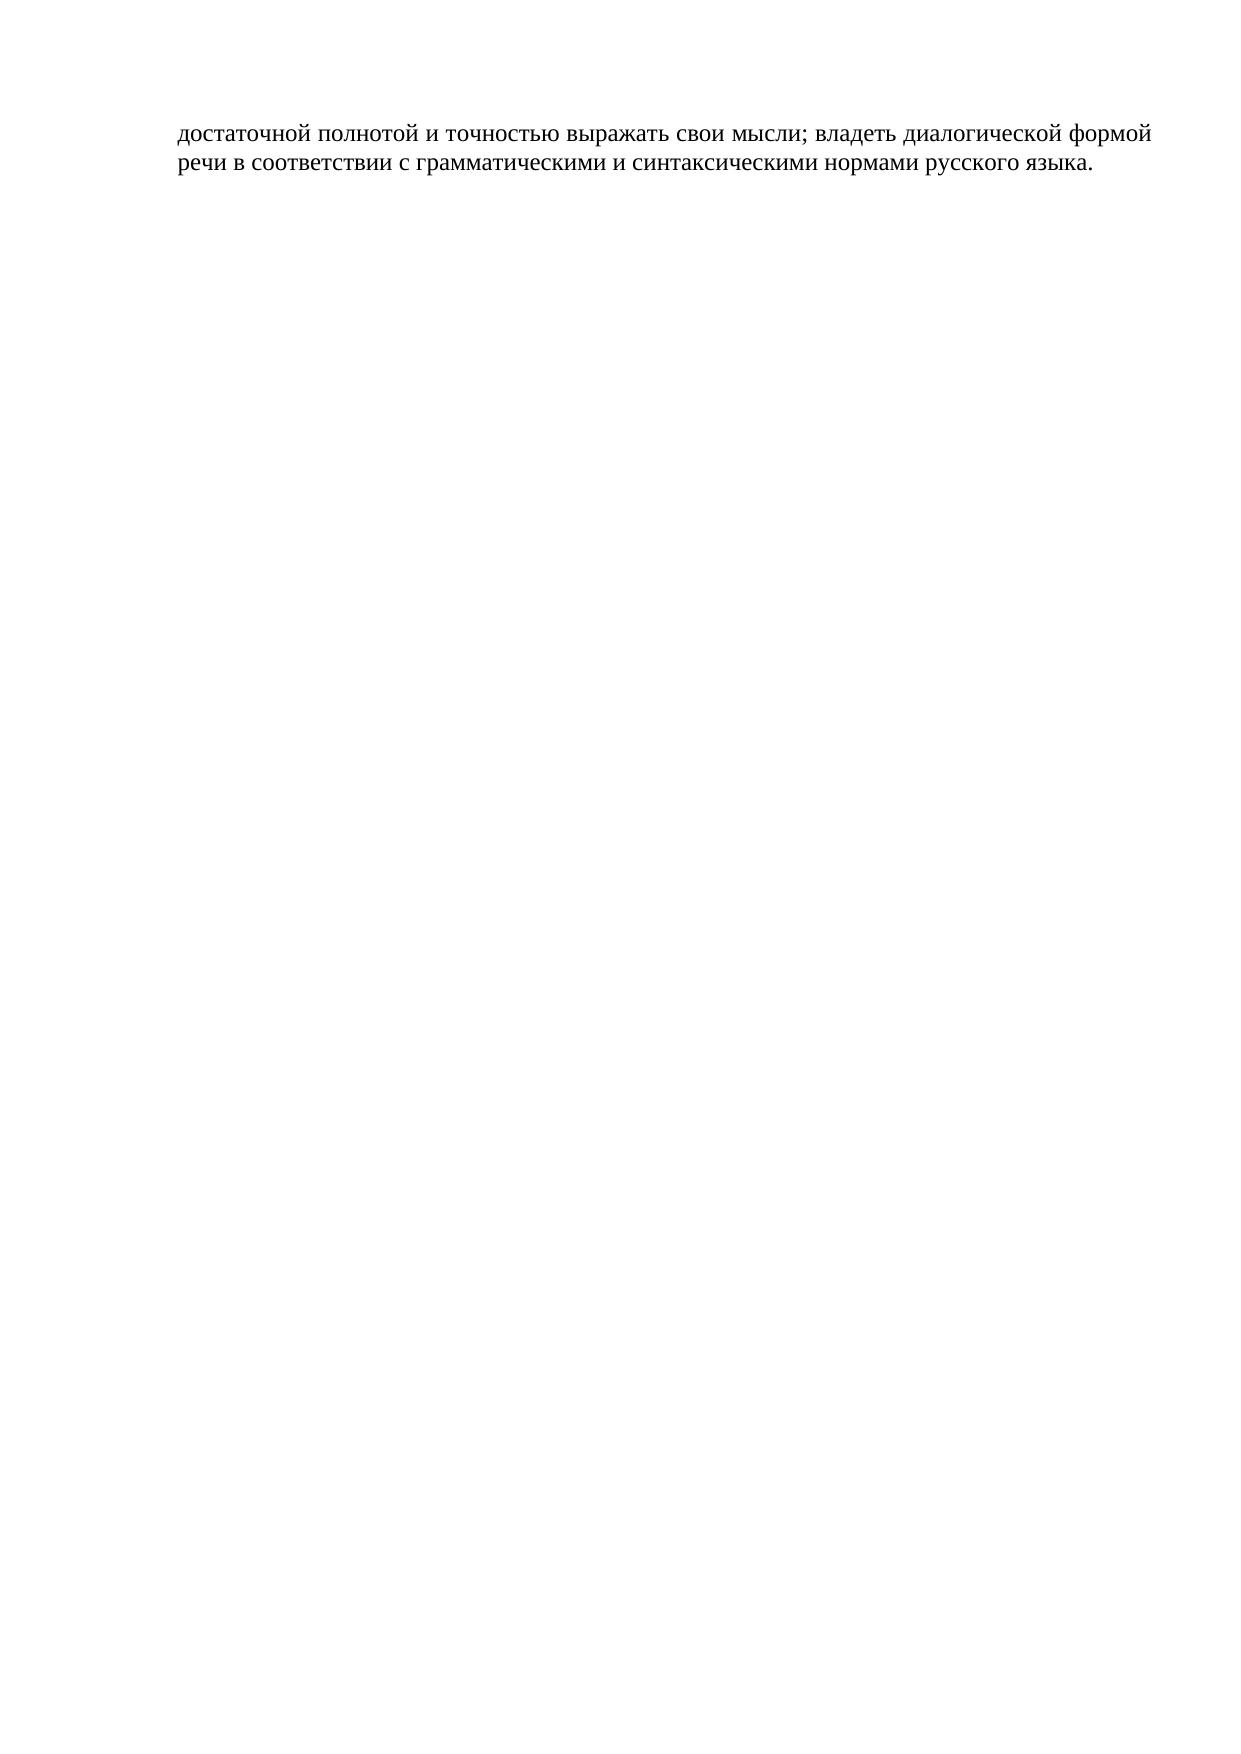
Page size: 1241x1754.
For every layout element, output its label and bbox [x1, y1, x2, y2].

text [177, 118, 1152, 176]
